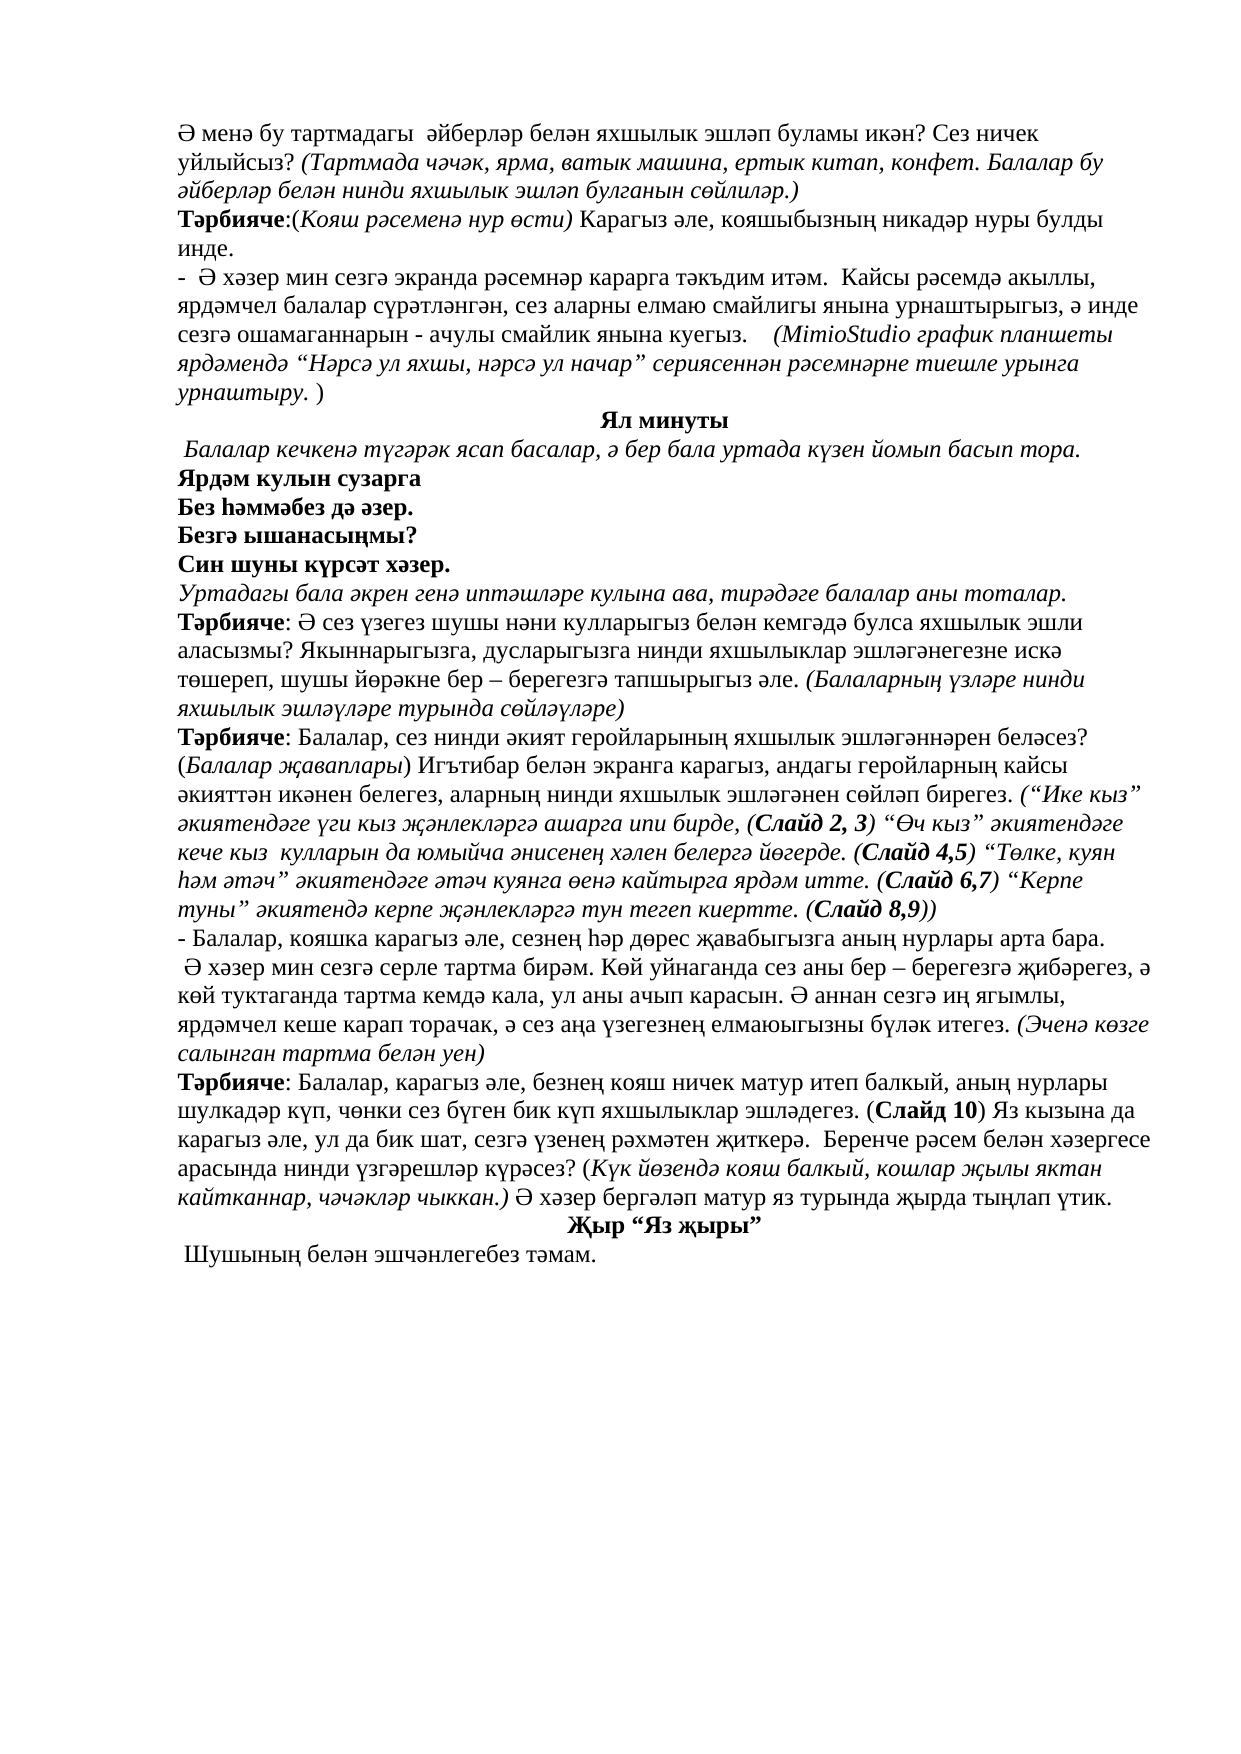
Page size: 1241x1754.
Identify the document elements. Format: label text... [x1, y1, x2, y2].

text - Балалар, кояшка карагыз әле, сезнең һәр дөрес җавабыгызга аның нурлары арта бара. [177, 923, 1152, 952]
text Тәрбияче: Балалар, сез нинди әкият геройларының яхшылык эшләгәннәрен беләсез? (Балалар җаваплары) Игътибар белән экранга карагыз, андагы геройларның кайсы әкияттән икәнен белегез, аларның нинди яхшылык эшләгәнен сөйләп бирегез. (“Ике кыз” әкиятендәге үги кыз җәнлекләргә ашарга ипи бирде, (Слайд 2, 3) “Өч кыз” әкиятендәге кече кыз кулларын да юмыйча әнисенең хәлен белергә йөгерде. (Слайд 4,5) “Төлке, куян һәм әтәч” әкиятендәге әтәч куянга өенә кайтырга ярдәм итте. (Слайд 6,7) “Керпе туны” әкиятендә керпе җәнлекләргә тун тегеп киертте. (Слайд 8,9)) [177, 722, 1152, 923]
text Безгә ышанасыңмы? [177, 521, 1152, 549]
text Тәрбияче: Ә сез үзегез шушы нәни кулларыгыз белән кемгәдә булса яхшылык эшли аласызмы? Якыннарыгызга, дусларыгызга нинди яхшылыклар эшләгәнегезне искә төшереп, шушы йөрәкне бер – берегезгә тапшырыгыз әле. (Балаларның үзләре нинди яхшылык эшләүләре турында сөйләүләре) [177, 607, 1152, 722]
text Без һәммәбез дә әзер. [177, 492, 1152, 521]
text Ә хәзер мин сезгә серле тартма бирәм. Көй уйнаганда сез аны бер – берегезгә җибәрегез, ә көй туктаганда тартма кемдә кала, ул аны ачып карасын. Ә аннан сезгә иң ягымлы, ярдәмчел кеше карап торачак, ә сез аңа үзегезнең елмаюыгызны бүләк итегез. (Эченә көзге салынган тартма белән уен) [177, 952, 1152, 1067]
text Җыр “Яз җыры” [177, 1211, 1152, 1239]
text Ял минуты [177, 406, 1152, 434]
text Балалар кечкенә түгәрәк ясап басалар, ә бер бала уртада күзен йомып басып тора. [177, 434, 1152, 463]
text Тәрбияче: Балалар, карагыз әле, безнең кояш ничек матур итеп балкый, аның нурлары шулкадәр күп, чөнки сез бүген бик күп яхшылыклар эшләдегез. (Слайд 10) Яз кызына да карагыз әле, ул да бик шат, сезгә үзенең рәхмәтен җиткерә. Беренче рәсем белән хәзергесе арасында нинди үзгәрешләр күрәсез? (Күк йөзендә кояш балкый, кошлар җылы яктан кайтканнар, чәчәкләр чыккан.) Ә хәзер бергәләп матур яз турында җырда тыңлап үтик. [177, 1067, 1152, 1211]
text Тәрбияче:(Кояш рәсеменә нур өсти) Карагыз әле, кояшыбызның никадәр нуры булды инде. [177, 204, 1152, 262]
text - Ә хәзер мин сезгә экранда рәсемнәр карарга тәкъдим итәм. Кайсы рәсемдә акыллы, ярдәмчел балалар сүрәтләнгән, сез аларны елмаю смайлигы янына урнаштырыгыз, ә инде сезгә ошамаганнарын - ачулы смайлик янына куегыз. (MimioStudio график планшеты ярдәмендә “Нәрсә ул яхшы, нәрсә ул начар” сериясеннән рәсемнәрне тиешле урынга урнаштыру. ) [177, 262, 1152, 406]
text Ә менә бу тартмадагы әйберләр белән яхшылык эшләп буламы икән? Сез ничек уйлыйсыз? (Тартмада чәчәк, ярма, ватык машина, ертык китап, конфет. Балалар бу әйберләр белән нинди яхшылык эшләп булганын сөйлиләр.) [177, 118, 1152, 204]
text Син шуны күрсәт хәзер. [177, 549, 1152, 578]
text Ярдәм кулын сузарга [177, 463, 1152, 492]
text Шушының белән эшчәнлегебез тәмам. [177, 1239, 1152, 1268]
text Уртадагы бала әкрен генә иптәшләре кулына ава, тирәдәге балалар аны тоталар. [177, 578, 1152, 607]
